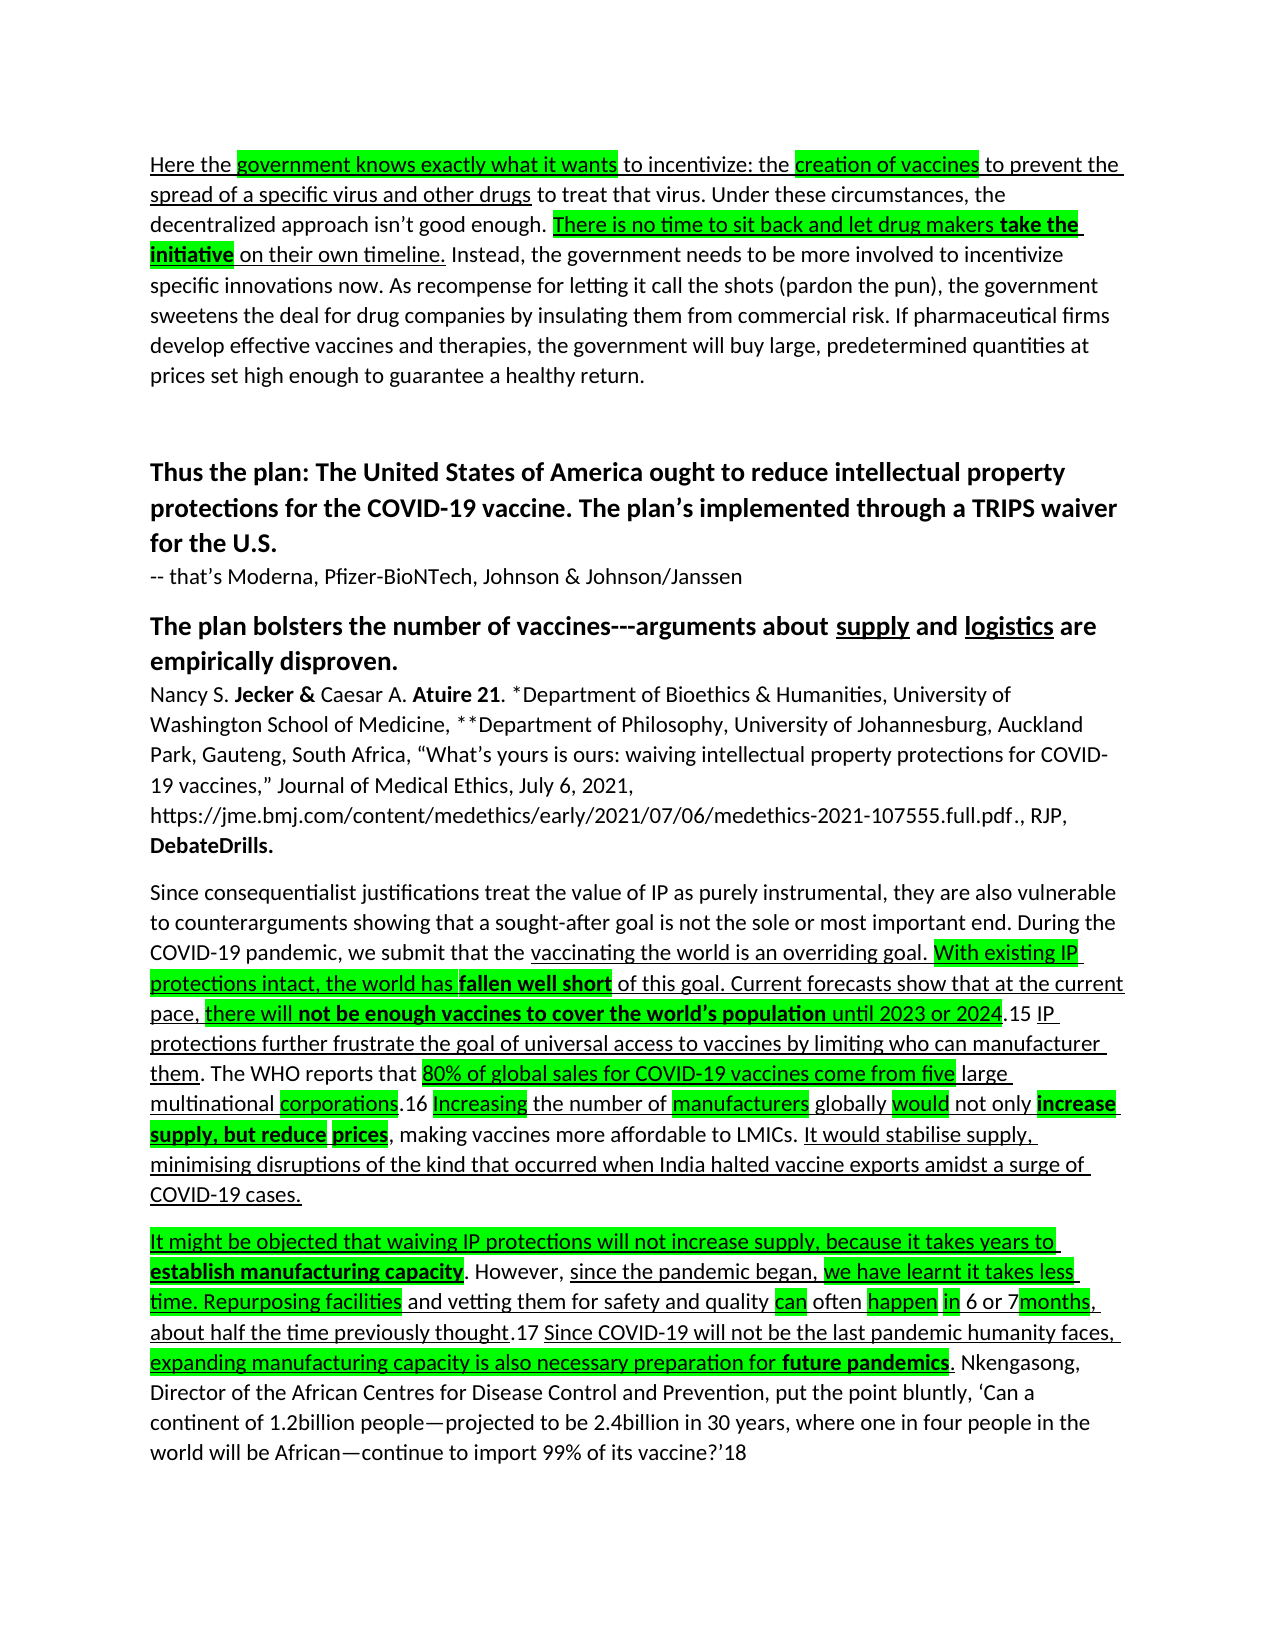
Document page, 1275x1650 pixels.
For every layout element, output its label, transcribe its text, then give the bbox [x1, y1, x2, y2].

text It might be objected that waiving IP protections will not increase supply, because it takes years to establish manufacturing capacity. However, since the pandemic began, we have learnt it takes less time. Repurposing facilities and vetting them for safety and quality can often happen in 6 or 7months, about half the time previously thought.17 Since COVID-19 will not be the last pandemic humanity faces, expanding manufacturing capacity is also necessary preparation for future pandemics. Nkengasong, Director of the African Centres for Disease Control and Prevention, put the point bluntly, ‘Can a continent of 1.2billion people—projected to be 2.4billion in 30 years, where one in four people in the world will be African—continue to import 99% of its vaccine?’18 [150, 1227, 1125, 1467]
text Nancy S. Jecker & Caesar A. Atuire 21. *Department of Bioethics & Humanities, University of Washington School of Medicine, **Department of Philosophy, University of Johannesburg, Auckland Park, Gauteng, South Africa, “What’s yours is ours: waiving intellectual property protections for COVID-19 vaccines,” Journal of Medical Ethics, July 6, 2021, https://jme.bmj.com/content/medethics/early/2021/07/06/medethics-2021-107555.full.pdf., RJP, DebateDrills. [150, 680, 1125, 859]
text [150, 150, 1125, 389]
text -- that’s Moderna, Pfizer-BioNTech, Johnson & Johnson/Janssen [150, 562, 1125, 590]
subtitle Thus the plan: The United States of America ought to reduce intellectual property protections for the COVID-19 vaccine. The plan’s implemented through a TRIPS waiver for the U.S. [150, 455, 1125, 559]
text Since consequentialist justifications treat the value of IP as purely instrumental, they are also vulnerable to counterarguments showing that a sought-after goal is not the sole or most important end. During the COVID-19 pandemic, we submit that the vaccinating the world is an overriding goal. With existing IP protections intact, the world has fallen well short of this goal. Current forecasts show that at the current pace, there will not be enough vaccines to cover the world’s population until 2023 or 2024.15 IP protections further frustrate the goal of universal access to vaccines by limiting who can manufacturer them. The WHO reports that 80% of global sales for COVID-19 vaccines come from five large multinational corporations.16 Increasing the number of manufacturers globally would not only increase supply, but reduce prices, making vaccines more affordable to LMICs. It would stabilise supply, minimising disruptions of the kind that occurred when India halted vaccine exports amidst a surge of COVID-19 cases. [150, 878, 1125, 993]
text Since consequentialist justifications treat the value of IP as purely instrumental, they are also vulnerable to counterarguments showing that a sought-after goal is not the sole or most important end. During the COVID-19 pandemic, we submit that the vaccinating the world is an overriding goal. With existing IP protections intact, the world has fallen well short of this goal. Current forecasts show that at the current pace, there will not be enough vaccines to cover the world’s population until 2023 or 2024.15 IP protections further frustrate the goal of universal access to vaccines by limiting who can manufacturer them. The WHO reports that 80% of global sales for COVID-19 vaccines come from five large multinational corporations.16 Increasing the number of manufacturers globally would not only increase supply, but reduce prices, making vaccines more affordable to LMICs. It would stabilise supply, minimising disruptions of the kind that occurred when India halted vaccine exports amidst a surge of COVID-19 cases. [150, 994, 1125, 1208]
subtitle The plan bolsters the number of vaccines---arguments about supply and logistics are empirically disproven. [150, 609, 1125, 678]
